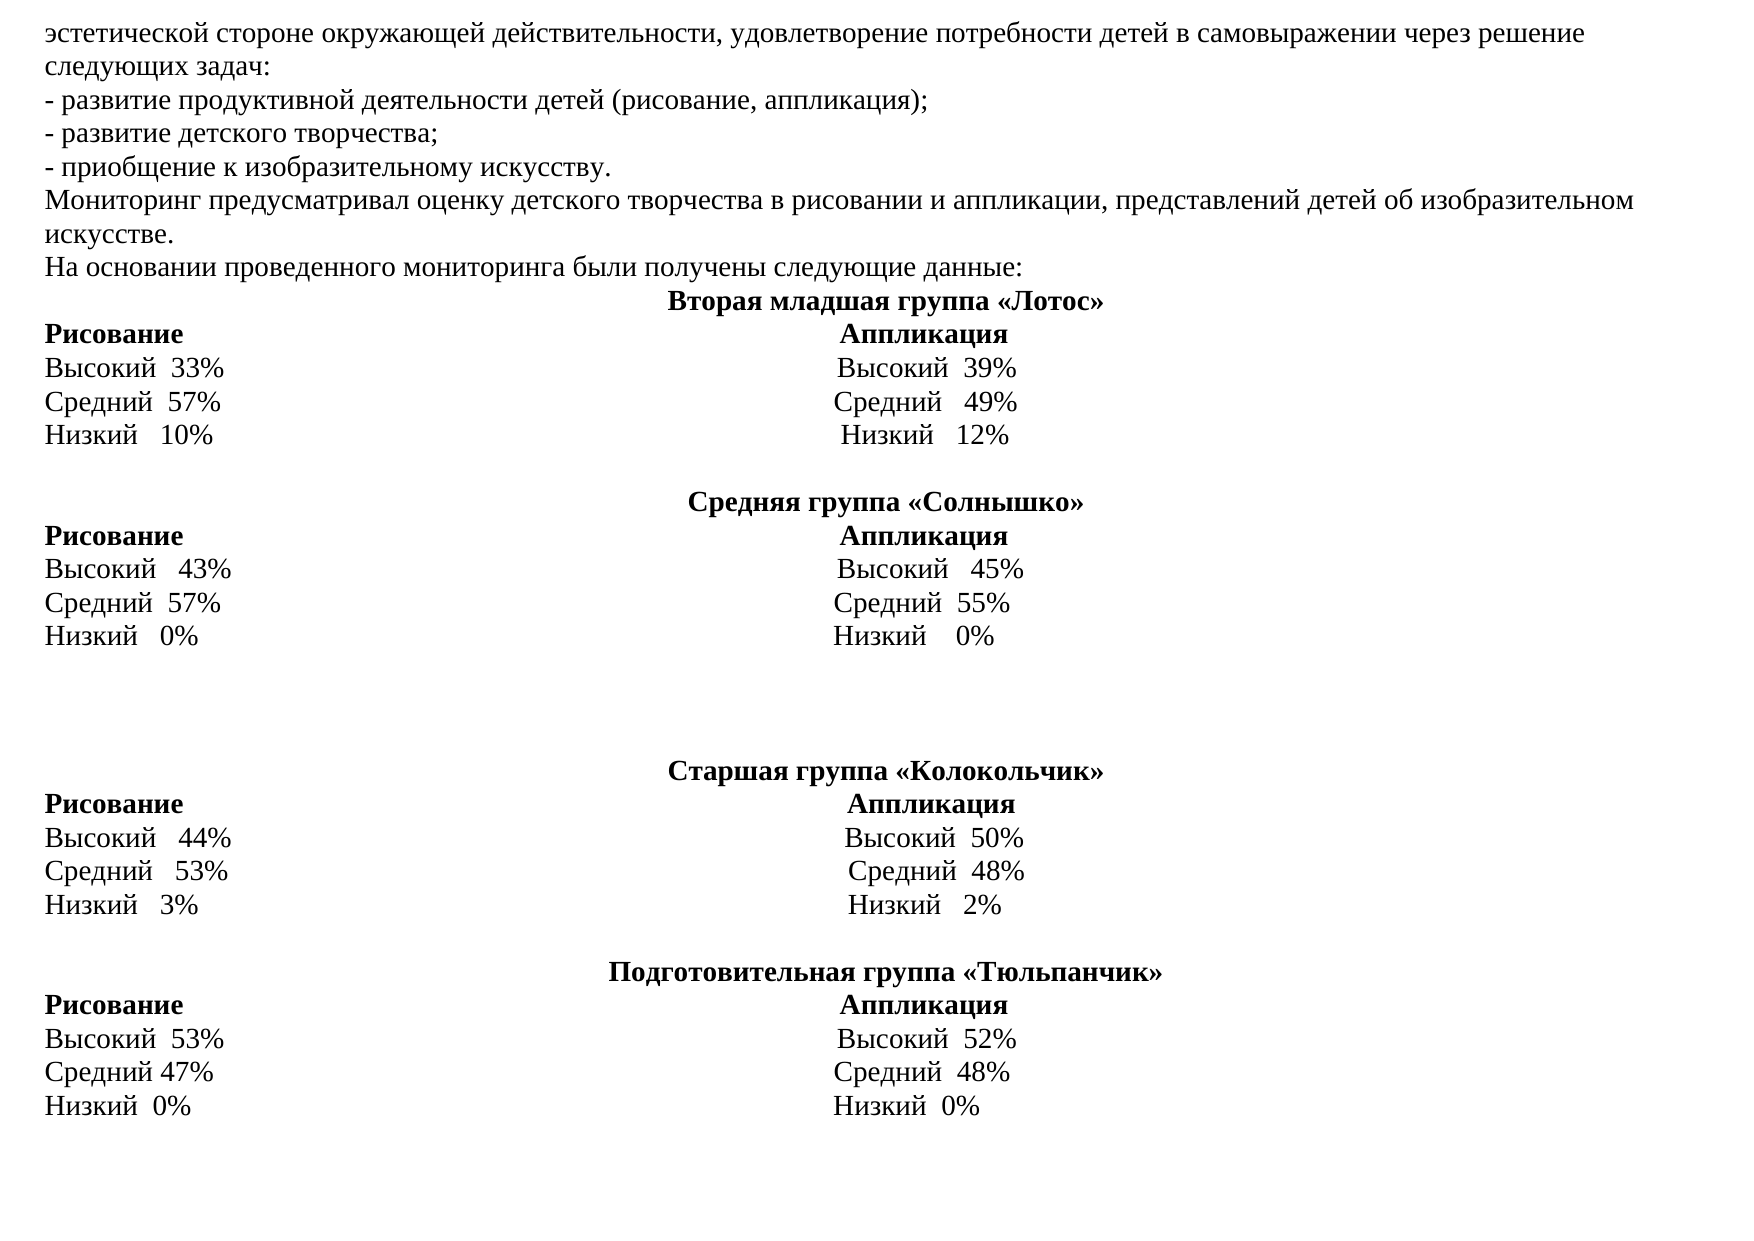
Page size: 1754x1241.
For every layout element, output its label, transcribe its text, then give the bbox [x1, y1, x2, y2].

text Низкий 0% Низкий 0% [44, 618, 1728, 652]
text Средний 47% Средний 48% [44, 1054, 1728, 1088]
text Средний 53% Средний 48% [44, 853, 1728, 887]
text Рисование Аппликация [44, 518, 1728, 551]
text Рисование Аппликация [44, 317, 1728, 350]
text - приобщение к изобразительному искусству. [44, 149, 1728, 182]
text Средний 57% Средний 49% [44, 384, 1728, 417]
text Мониторинг предусматривал оценку детского творчества в рисовании и аппликации, представлений детей об изобразительном искусстве. [44, 182, 1728, 249]
text На основании проведенного мониторинга были получены следующие данные: [44, 249, 1728, 283]
text Низкий 10% Низкий 12% [44, 417, 1728, 451]
text Старшая группа «Колокольчик» [44, 753, 1728, 786]
text - развитие детского творчества; [44, 115, 1728, 149]
text Средняя группа «Солнышко» [44, 484, 1728, 518]
text Низкий 0% Низкий 0% [44, 1088, 1728, 1122]
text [44, 15, 1728, 82]
text Вторая младшая группа «Лотос» [44, 283, 1728, 317]
text Низкий 3% Низкий 2% [44, 887, 1728, 920]
text Высокий 33% Высокий 39% [44, 350, 1728, 384]
text Рисование Аппликация [44, 786, 1728, 820]
text Средний 57% Средний 55% [44, 585, 1728, 618]
text - развитие продуктивной деятельности детей (рисование, аппликация); [44, 82, 1728, 115]
text Высокий 43% Высокий 45% [44, 551, 1728, 585]
text Рисование Аппликация [44, 987, 1728, 1021]
text Высокий 53% Высокий 52% [44, 1021, 1728, 1054]
text Высокий 44% Высокий 50% [44, 820, 1728, 853]
text Подготовительная группа «Тюльпанчик» [44, 954, 1728, 987]
